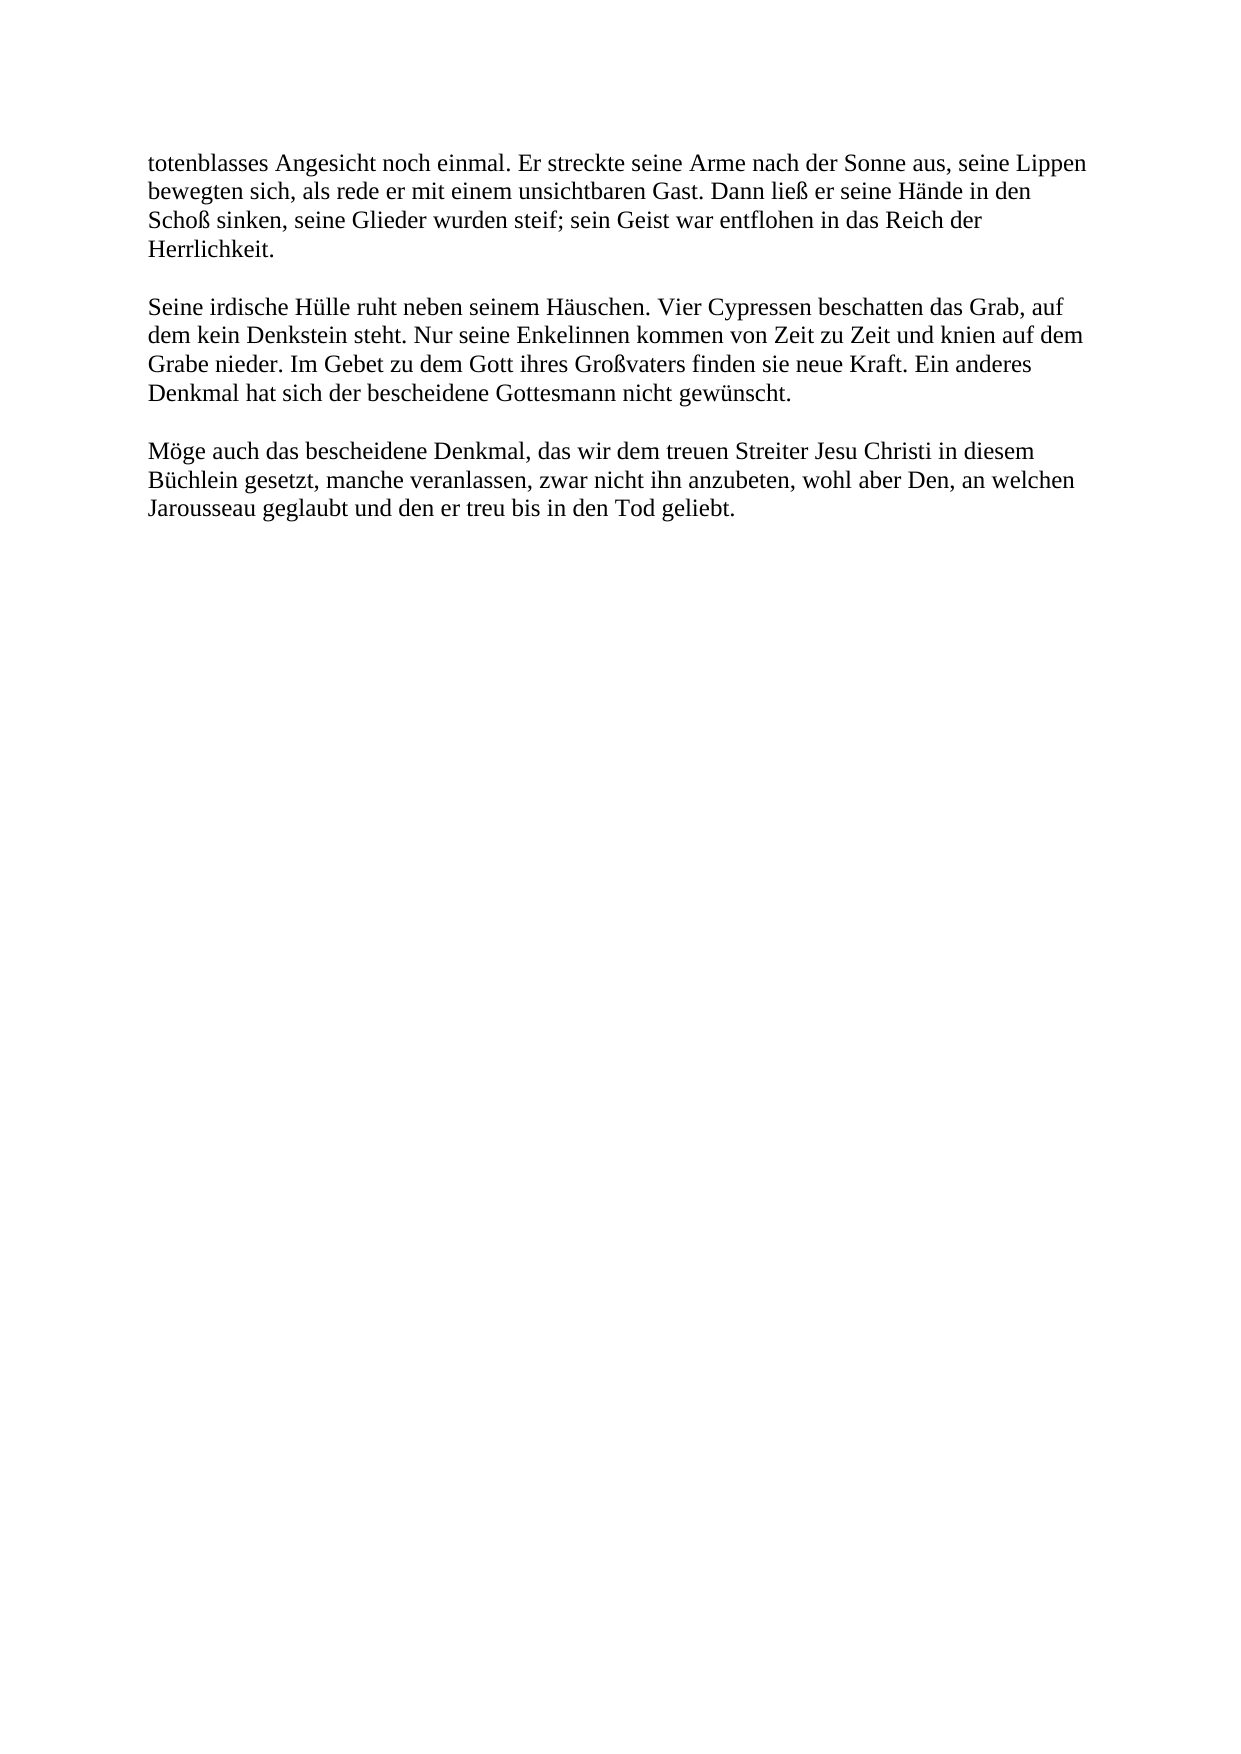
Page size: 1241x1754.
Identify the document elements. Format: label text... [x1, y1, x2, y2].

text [148, 148, 1093, 263]
text Seine irdische Hülle ruht neben seinem Häuschen. Vier Cypressen beschatten das Grab, auf dem kein Denkstein steht. Nur seine Enkelinnen kommen von Zeit zu Zeit und knien auf dem Grabe nieder. Im Gebet zu dem Gott ihres Großvaters finden sie neue Kraft. Ein anderes Denkmal hat sich der bescheidene Gottesmann nicht gewünscht. [148, 292, 1093, 407]
text Möge auch das bescheidene Denkmal, das wir dem treuen Streiter Jesu Christi in diesem Büchlein gesetzt, manche veranlassen, zwar nicht ihn anzubeten, wohl aber Den, an welchen Jarousseau geglaubt und den er treu bis in den Tod geliebt. [148, 436, 1093, 522]
